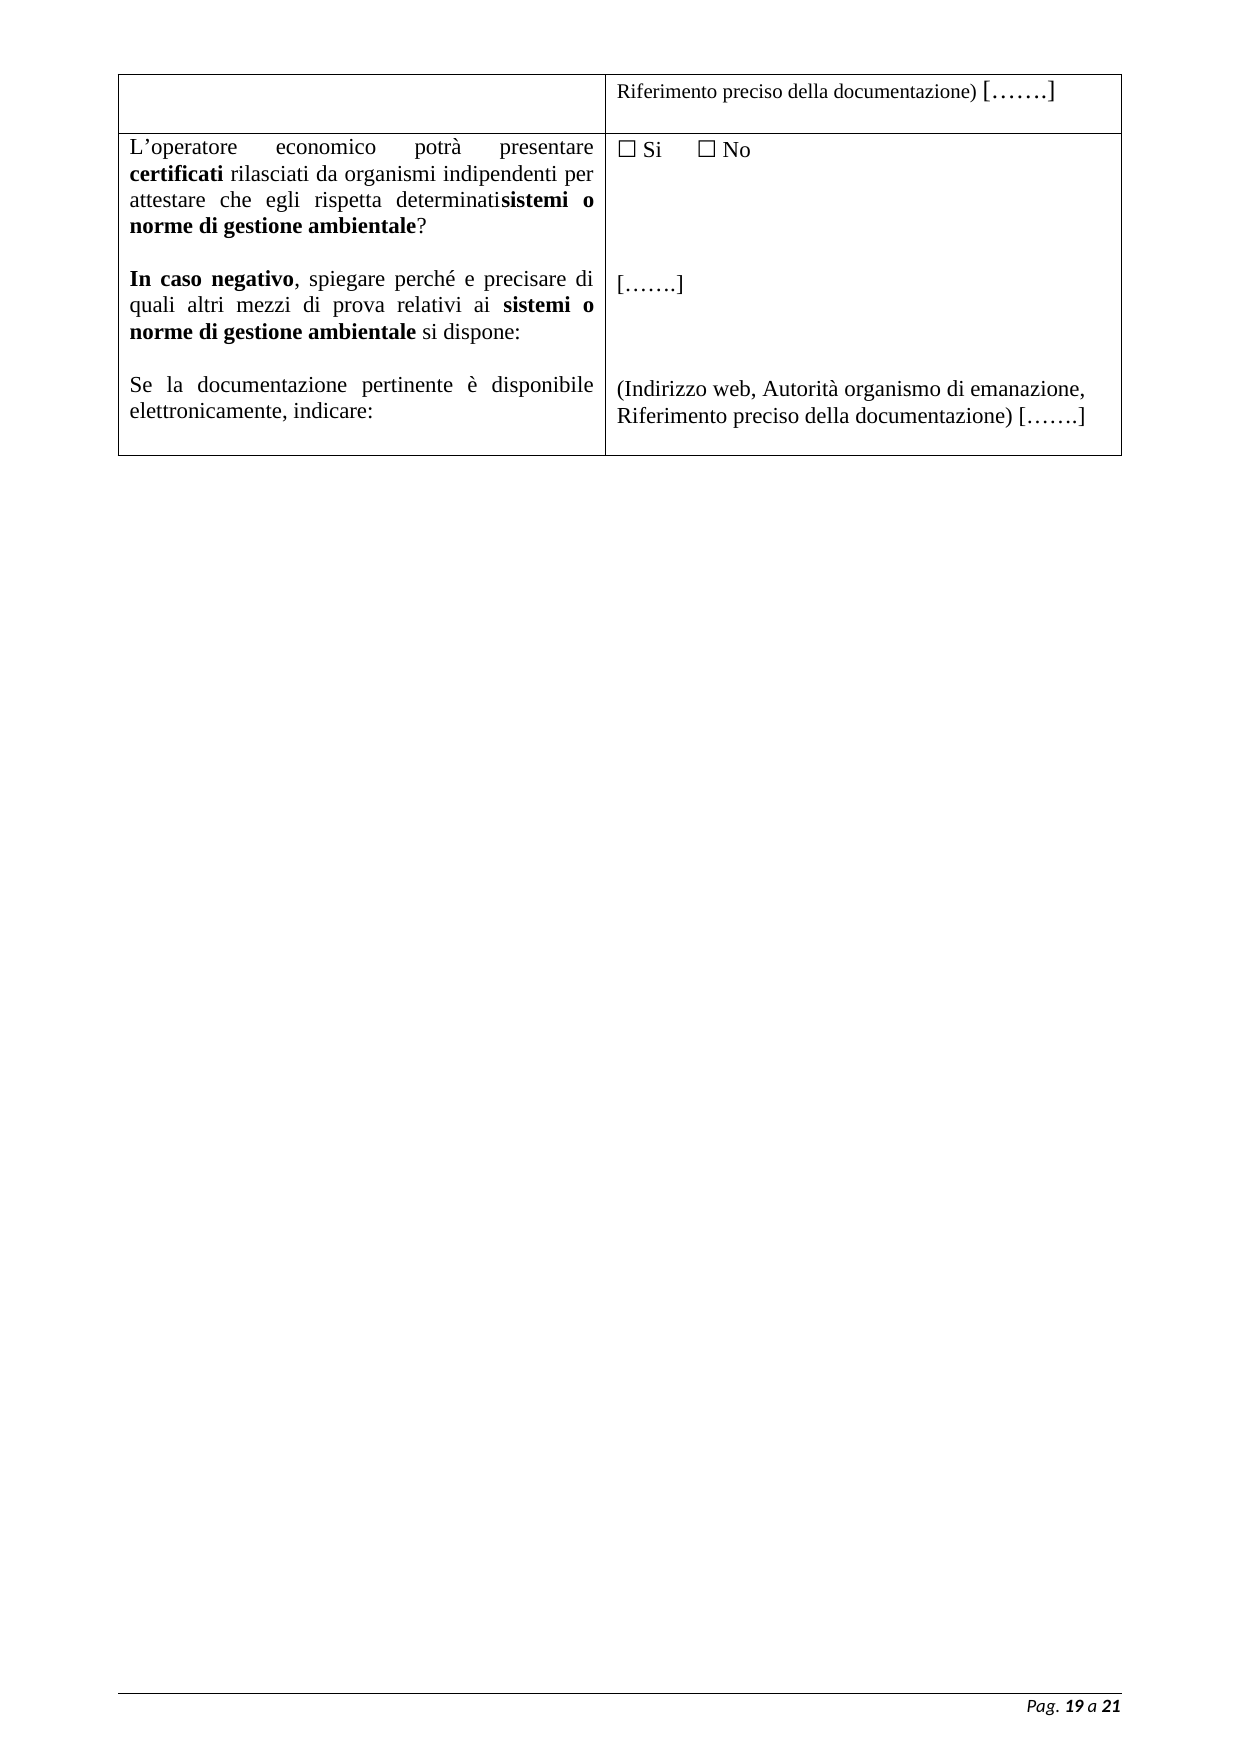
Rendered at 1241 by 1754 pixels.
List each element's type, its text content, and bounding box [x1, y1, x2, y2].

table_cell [119, 75, 605, 132]
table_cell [606, 75, 1121, 132]
table_cell L’operatore economico potrà presentare certificati rilasciati da organismi indipendenti per attestare che egli rispetta determinatisistemi o norme di gestione ambientale? In caso negativo, spiegare perché e precisare di quali altri mezzi di prova relativi ai sistemi o norme di gestione ambientale si dispone: Se la documentazione pertinente è disponibile elettronicamente, indicare: [119, 134, 605, 454]
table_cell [606, 134, 1121, 454]
